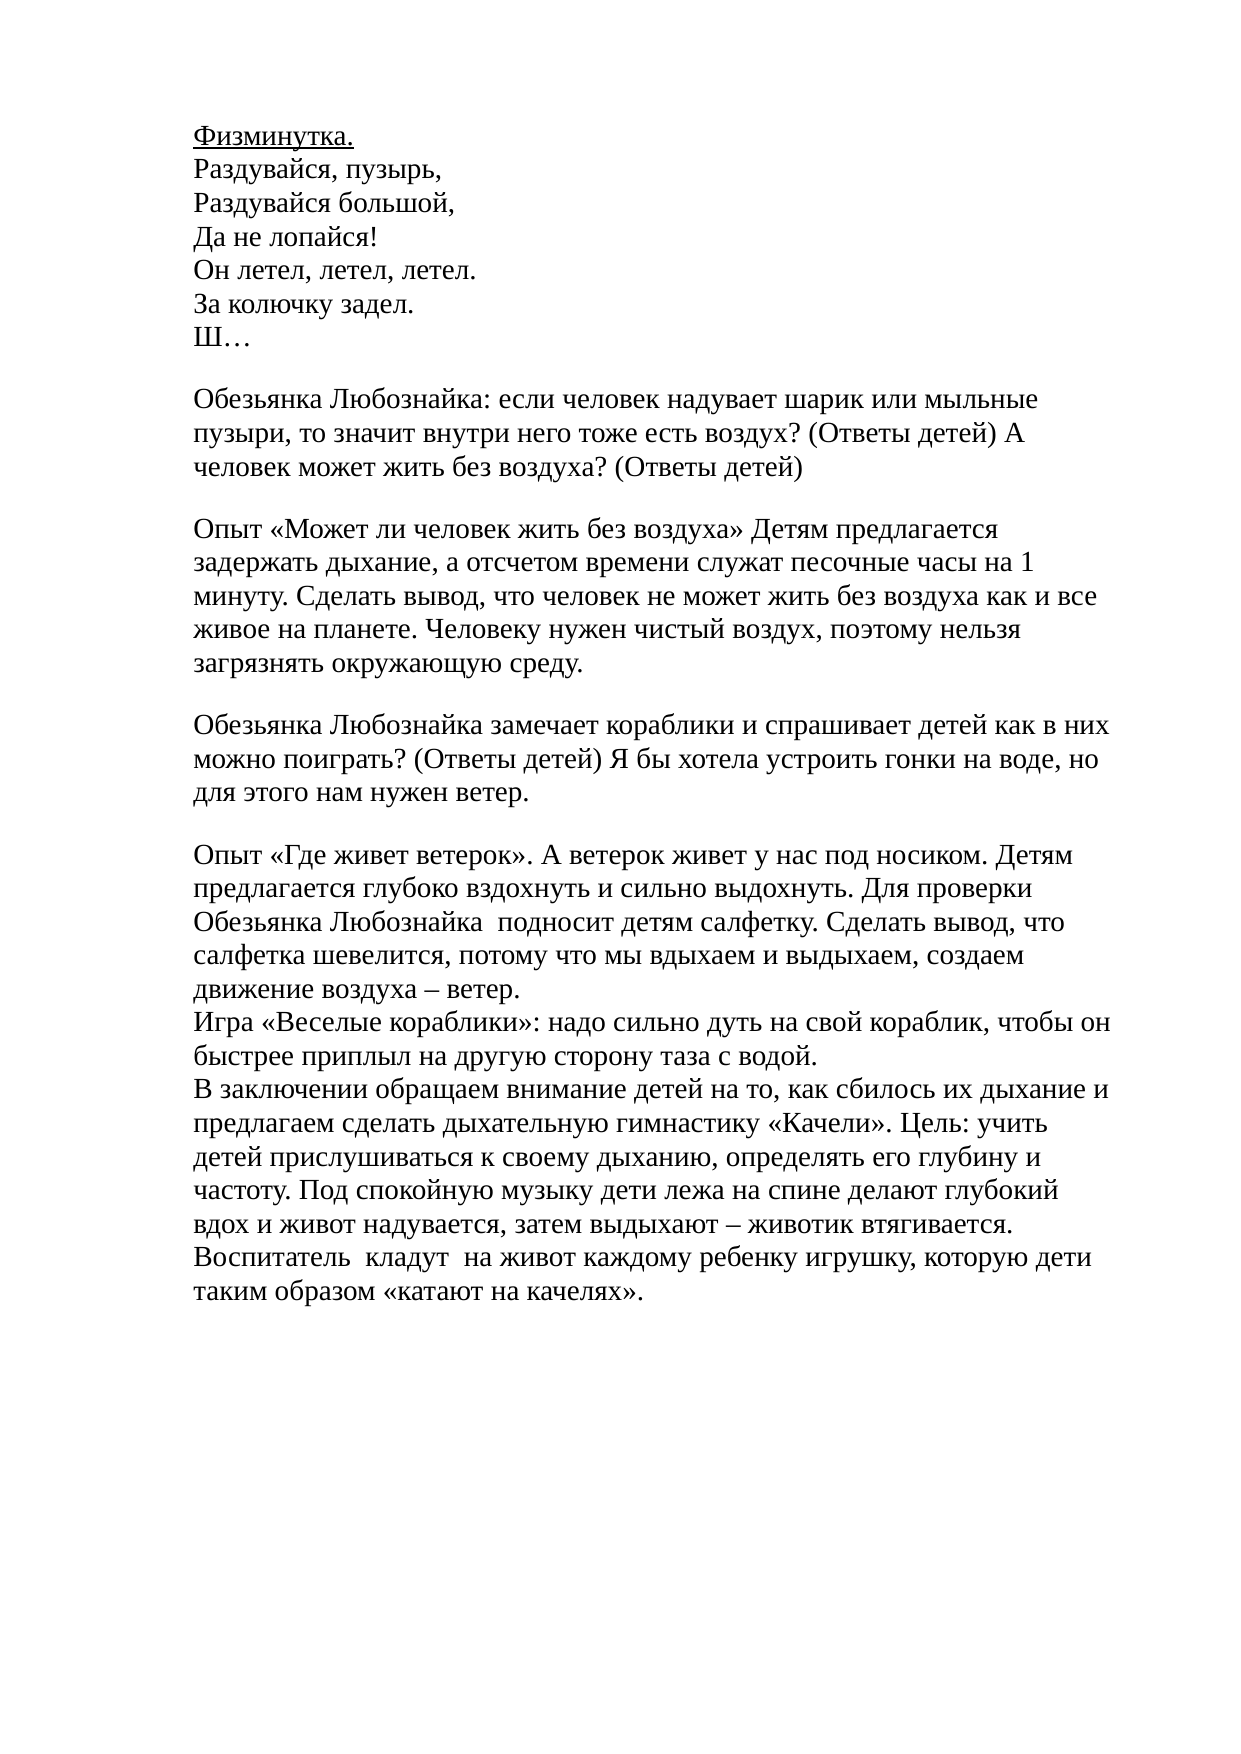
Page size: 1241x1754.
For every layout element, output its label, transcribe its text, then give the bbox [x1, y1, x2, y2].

list В заключении обращаем внимание детей на то, как сбилось их дыхание и предлагаем сделать дыхательную гимнастику «Качели». Цель: учить детей прислушиваться к своему дыханию, определять его глубину и частоту. Под спокойную музыку дети лежа на спине делают глубокий вдох и живот надувается, затем выдыхают – животик втягивается. Воспитатель кладут на живот каждому ребенку игрушку, которую дети таким образом «катают на качелях». [193, 1072, 1122, 1306]
list Опыт «Может ли человек жить без воздуха» Детям предлагается задержать дыхание, а отсчетом времени служат песочные часы на 1 минуту. Сделать вывод, что человек не может жить без воздуха как и все живое на планете. Человеку нужен чистый воздух, поэтому нельзя загрязнять окружающую среду. [193, 511, 1122, 679]
list Физминутка. [193, 118, 1122, 152]
list Обезьянка Любознайка замечает кораблики и спрашивает детей как в них можно поиграть? (Ответы детей) Я бы хотела устроить гонки на воде, но для этого нам нужен ветер. [193, 707, 1122, 808]
list Опыт «Где живет ветерок». А ветерок живет у нас под носиком. Детям предлагается глубоко вздохнуть и сильно выдохнуть. Для проверки Обезьянка Любознайка подносит детям салфетку. Сделать вывод, что салфетка шевелится, потому что мы вдыхаем и выдыхаем, создаем движение воздуха – ветер. [193, 837, 1122, 1004]
list Ш… [193, 319, 1122, 353]
list Обезьянка Любознайка: если человек надувает шарик или мыльные пузыри, то значит внутри него тоже есть воздух? (Ответы детей) А человек может жить без воздуха? (Ответы детей) [193, 382, 1122, 482]
list За колючку задел. [193, 286, 1122, 319]
list Раздувайся большой, [193, 185, 1122, 219]
list Игра «Веселые кораблики»: надо сильно дуть на свой кораблик, чтобы он быстрее приплыл на другую сторону таза с водой. [193, 1004, 1122, 1072]
list Раздувайся, пузырь, [193, 152, 1122, 185]
list Он летел, летел, летел. [193, 252, 1122, 286]
list Да не лопайся! [193, 219, 1122, 252]
